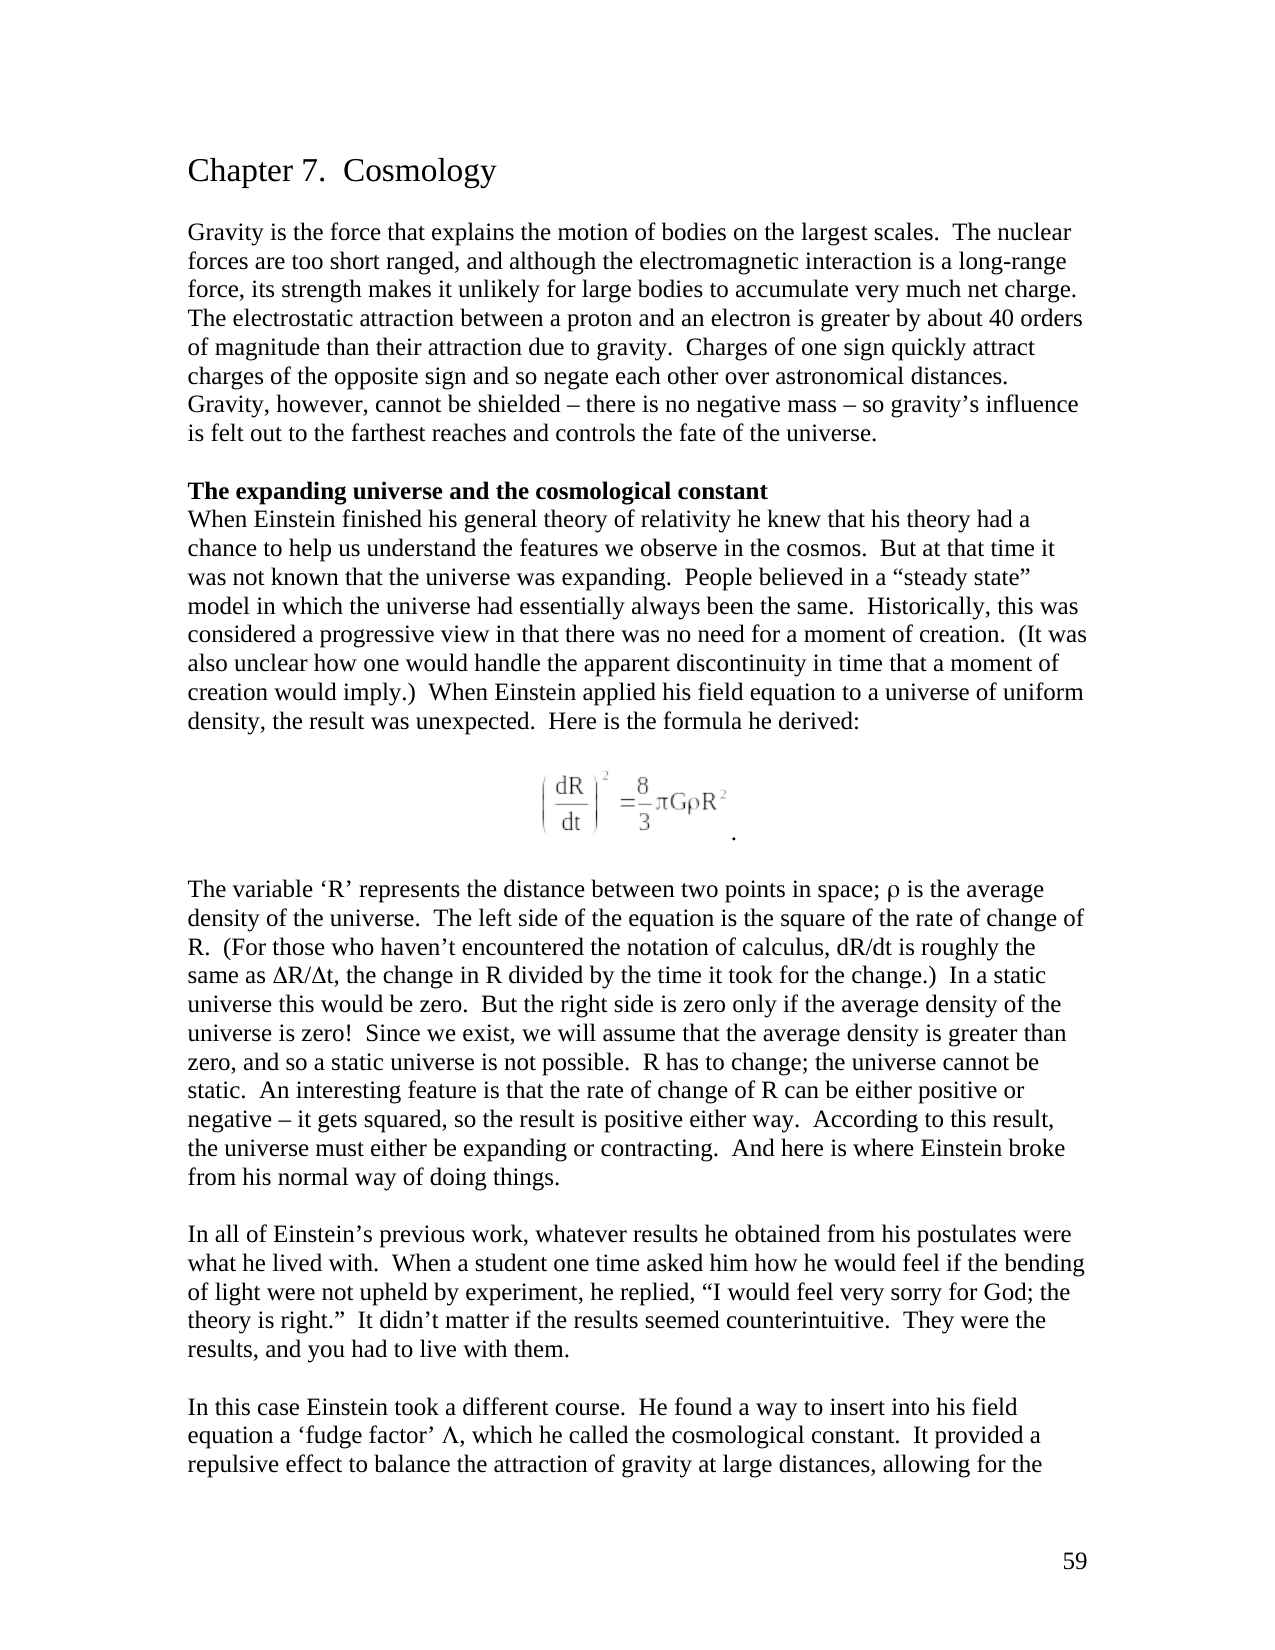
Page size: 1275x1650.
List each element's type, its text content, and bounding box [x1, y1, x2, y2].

text When Einstein finished his general theory of relativity he knew that his theory had a chance to help us understand the features we observe in the cosmos. But at that time it was not known that the universe was expanding. People believed in a “steady state” model in which the universe had essentially always been the same. Historically, this was considered a progressive view in that there was no need for a moment of creation. (It was also unclear how one would handle the apparent discontinuity in time that a moment of creation would imply.) When Einstein applied his field equation to a universe of uniform density, the result was unexpected. Here is the formula he derived: [187, 504, 1087, 734]
text The variable ‘R’ represents the distance between two points in space;  is the average density of the universe. The left side of the equation is the square of the rate of change of R. (For those who haven’t encountered the notation of calculus, dR/dt is roughly the same as R/t, the change in R divided by the time it took for the change.) In a static universe this would be zero. But the right side is zero only if the average density of the universe is zero! Since we exist, we will assume that the average density is greater than zero, and so a static universe is not possible. R has to change; the universe cannot be static. An interesting feature is that the rate of change of R can be either positive or negative – it gets squared, so the result is positive either way. According to this result, the universe must either be expanding or contracting. And here is where Einstein broke from his normal way of doing things. [187, 874, 1087, 1190]
text . [187, 763, 1087, 845]
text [187, 1392, 1087, 1478]
text Gravity is the force that explains the motion of bodies on the largest scales. The nuclear forces are too short ranged, and although the electromagnetic interaction is a long-range force, its strength makes it unlikely for large bodies to accumulate very much net charge. The electrostatic attraction between a proton and an electron is greater by about 40 orders of magnitude than their attraction due to gravity. Charges of one sign quickly attract charges of the opposite sign and so negate each other over astronomical distances. Gravity, however, cannot be shielded – there is no negative mass – so gravity’s influence is felt out to the farthest reaches and controls the fate of the universe. [187, 217, 1087, 447]
text Chapter 7. Cosmology [187, 150, 1087, 188]
text The expanding universe and the cosmological constant [187, 476, 1087, 504]
text In all of Einstein’s previous work, whatever results he obtained from his postulates were what he lived with. When a student one time asked him how he would feel if the bending of light were not upheld by experiment, he replied, “I would feel very sorry for God; the theory is right.” It didn’t matter if the results seemed counterintuitive. They were the results, and you had to live with them. [187, 1219, 1087, 1363]
